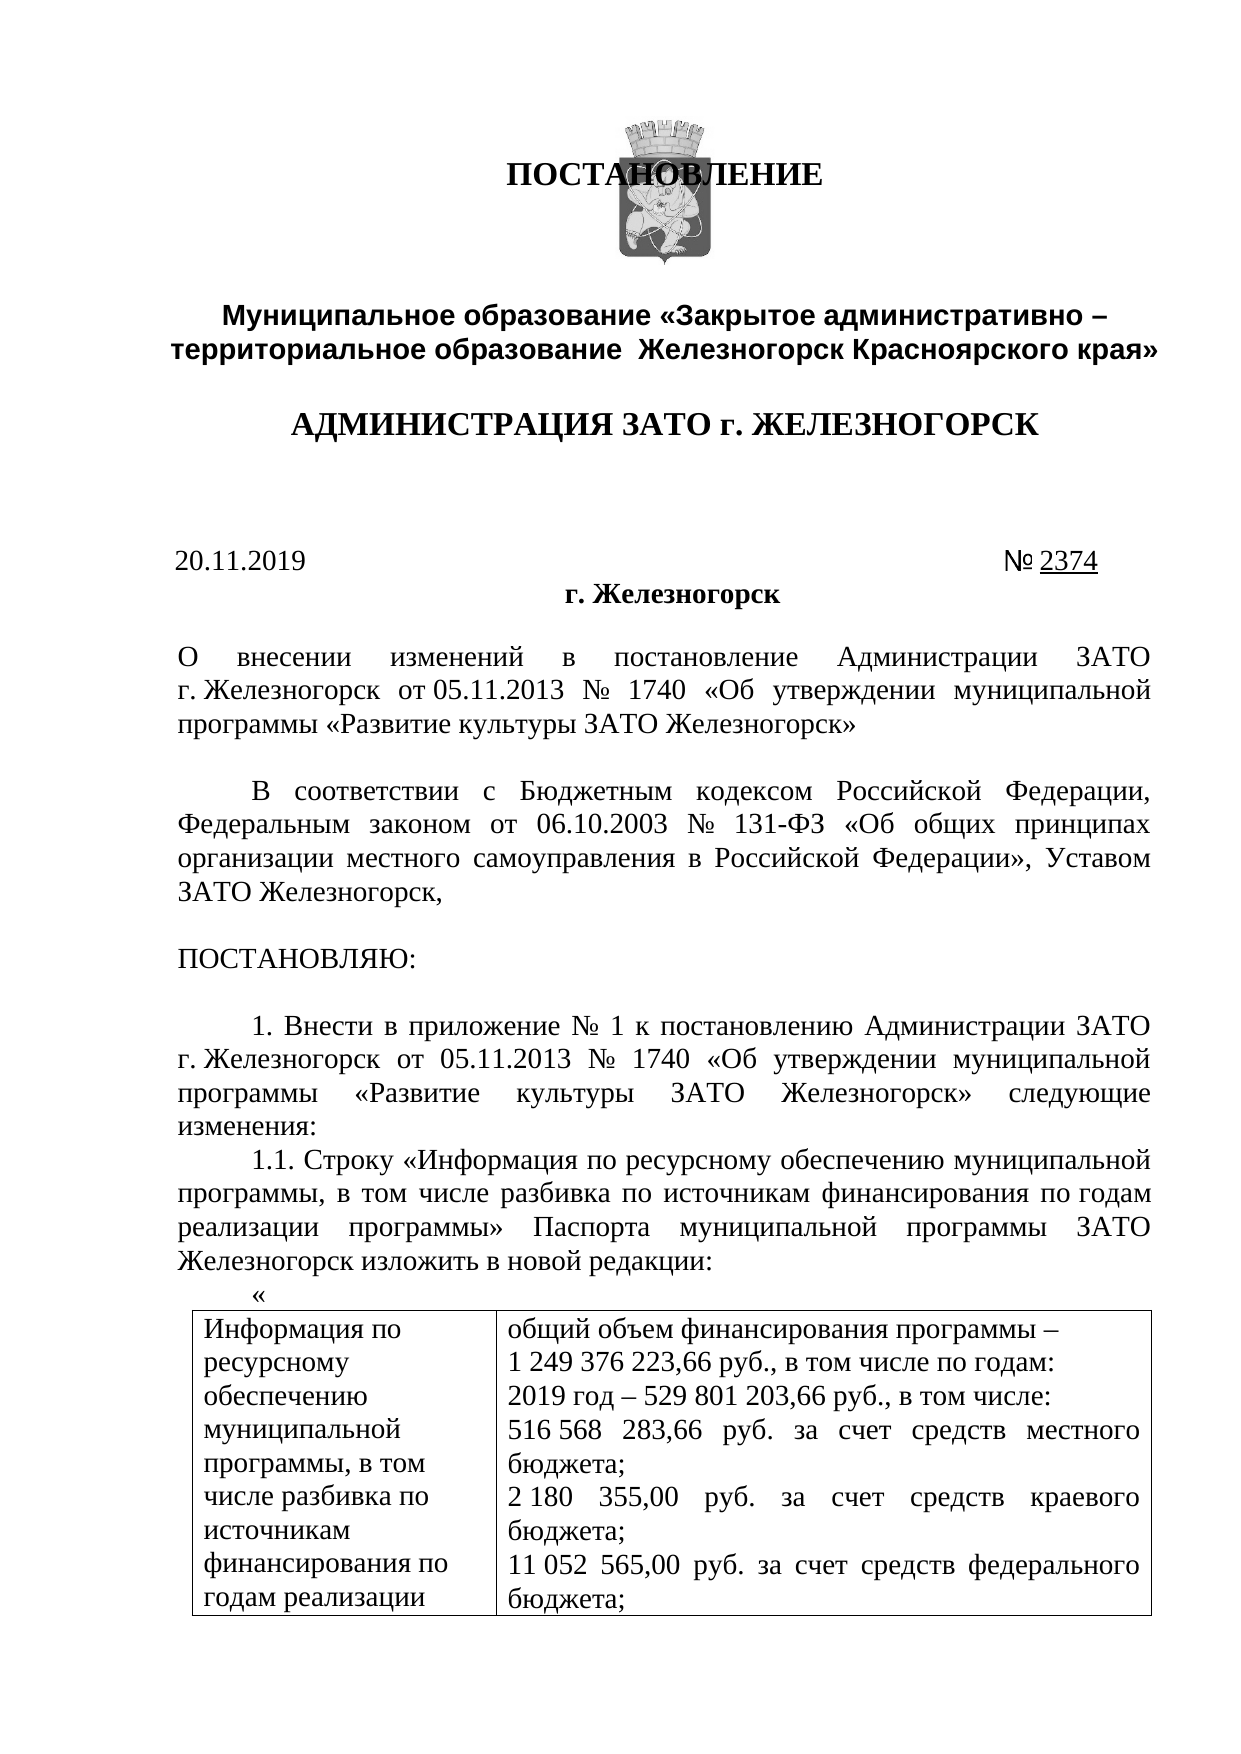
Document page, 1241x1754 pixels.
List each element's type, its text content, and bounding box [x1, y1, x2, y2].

text Муниципальное образование «Закрытое административно – территориальное образование Железногорск Красноярского края» [149, 298, 1180, 365]
text г. Железногорск [174, 577, 1171, 610]
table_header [193, 1311, 496, 1614]
text О внесении изменений в постановление Администрации ЗАТО г. Железногорск от 05.11.2013 № 1740 «Об утверждении муниципальной программы «Развитие культуры ЗАТО Железногорск» [177, 639, 1152, 739]
subtitle АДМИНИСТРАЦИЯ ЗАТО г. ЖЕЛЕЗНОГОРСК [149, 404, 1180, 442]
text 20.11.2019 2374 [174, 543, 1171, 577]
text В соответствии с Бюджетным кодексом Российской Федерации, Федеральным законом от 06.10.2003 № 131-ФЗ «Об общих принципах организации местного самоуправления в Российской Федерации», Уставом ЗАТО Железногорск, [177, 773, 1152, 907]
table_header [497, 1311, 1151, 1614]
title 1.1. Строку «Информация по ресурсному обеспечению муниципальной программы, в том числе разбивка по источникам финансирования по годам реализации программы» Паспорта муниципальной программы ЗАТО Железногорск изложить в новой редакции: [177, 1142, 1152, 1276]
text ПОСТАНОВЛЯЮ: [177, 941, 1152, 974]
text ПОСТАНОВЛЕНИЕ [149, 155, 1180, 193]
title 1. Внести в приложение № 1 к постановлению Администрации ЗАТО г. Железногорск от 05.11.2013 № 1740 «Об утверждении муниципальной программы «Развитие культуры ЗАТО Железногорск» следующие изменения: [177, 1008, 1152, 1142]
title « [177, 1276, 1152, 1310]
